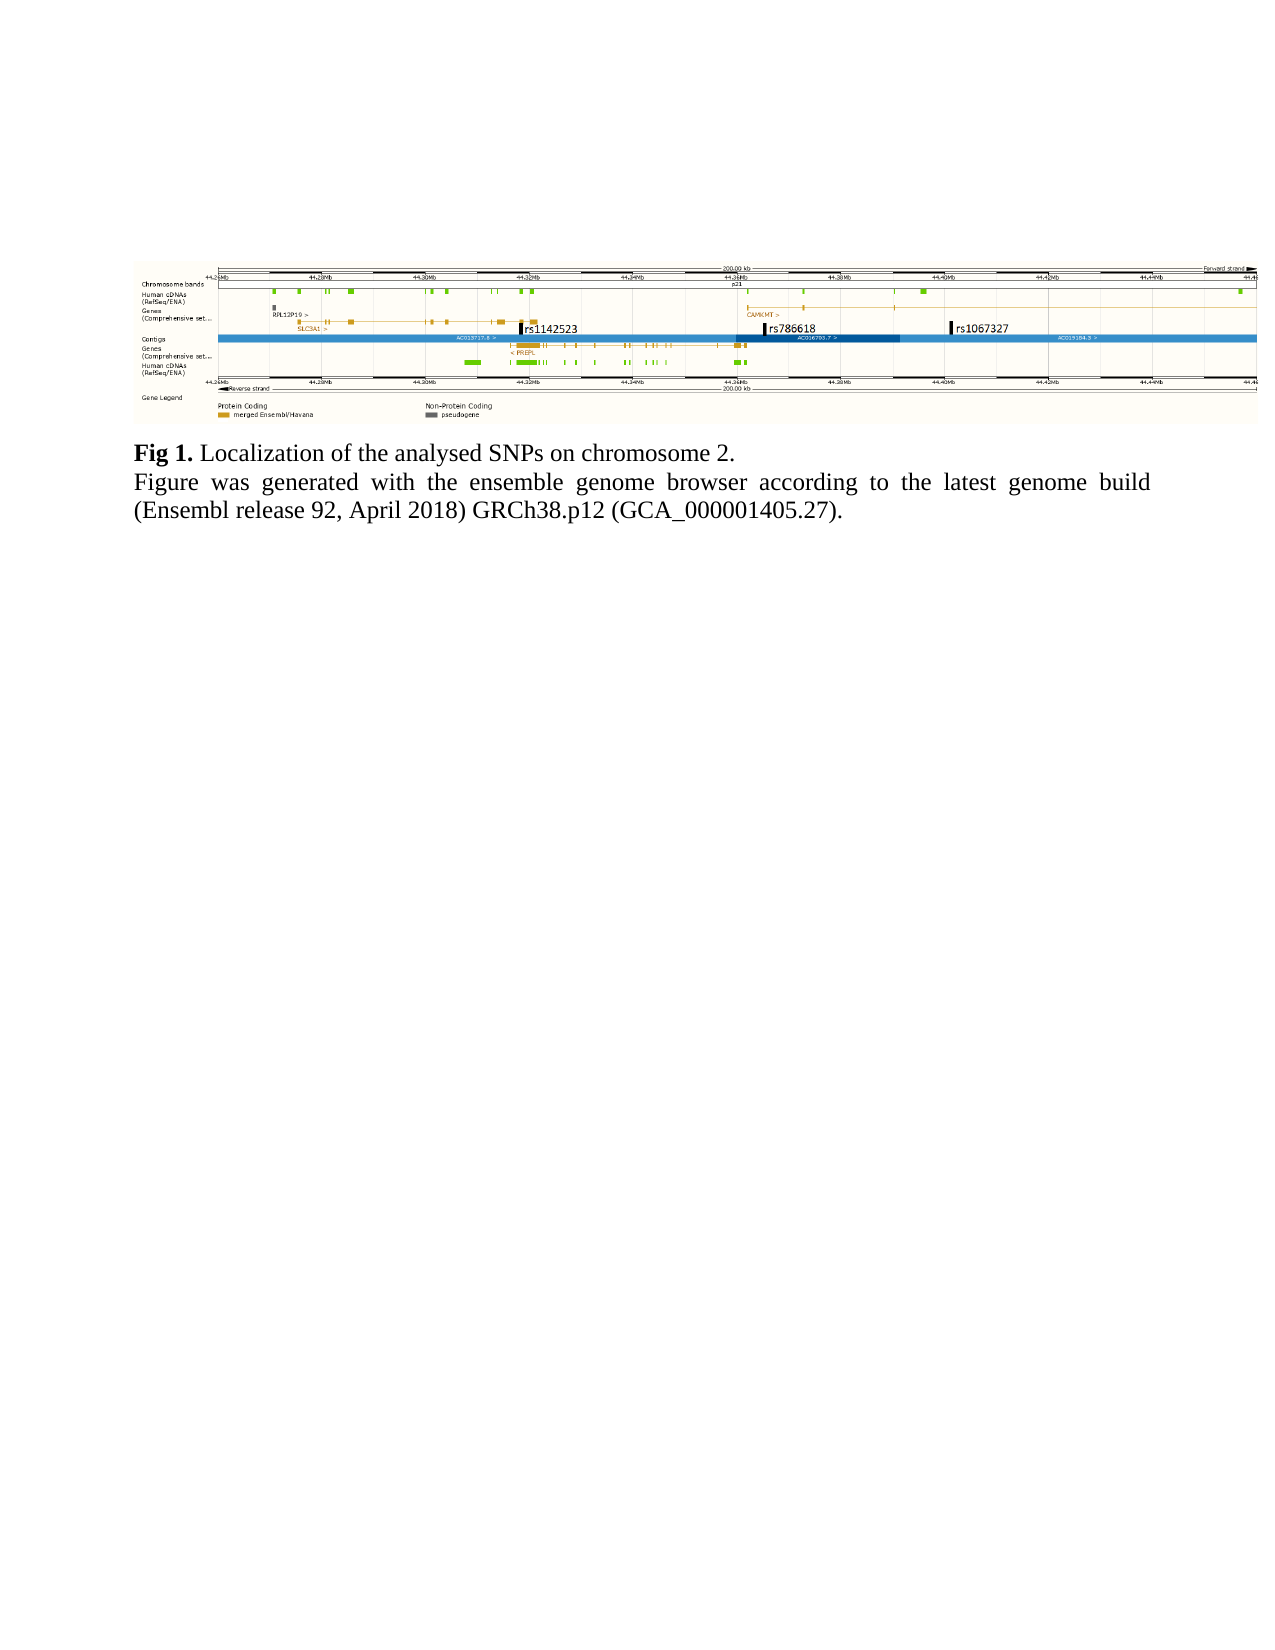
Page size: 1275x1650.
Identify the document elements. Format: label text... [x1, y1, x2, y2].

picture [133, 261, 1259, 424]
text Figure was generated with the ensemble genome browser according to the latest genome build (Ensembl release 92, April 2018) GRCh38.p12 (GCA_000001405.27). [133, 467, 1152, 524]
text Fig 1. Localization of the analysed SNPs on chromosome 2. [133, 438, 1152, 467]
